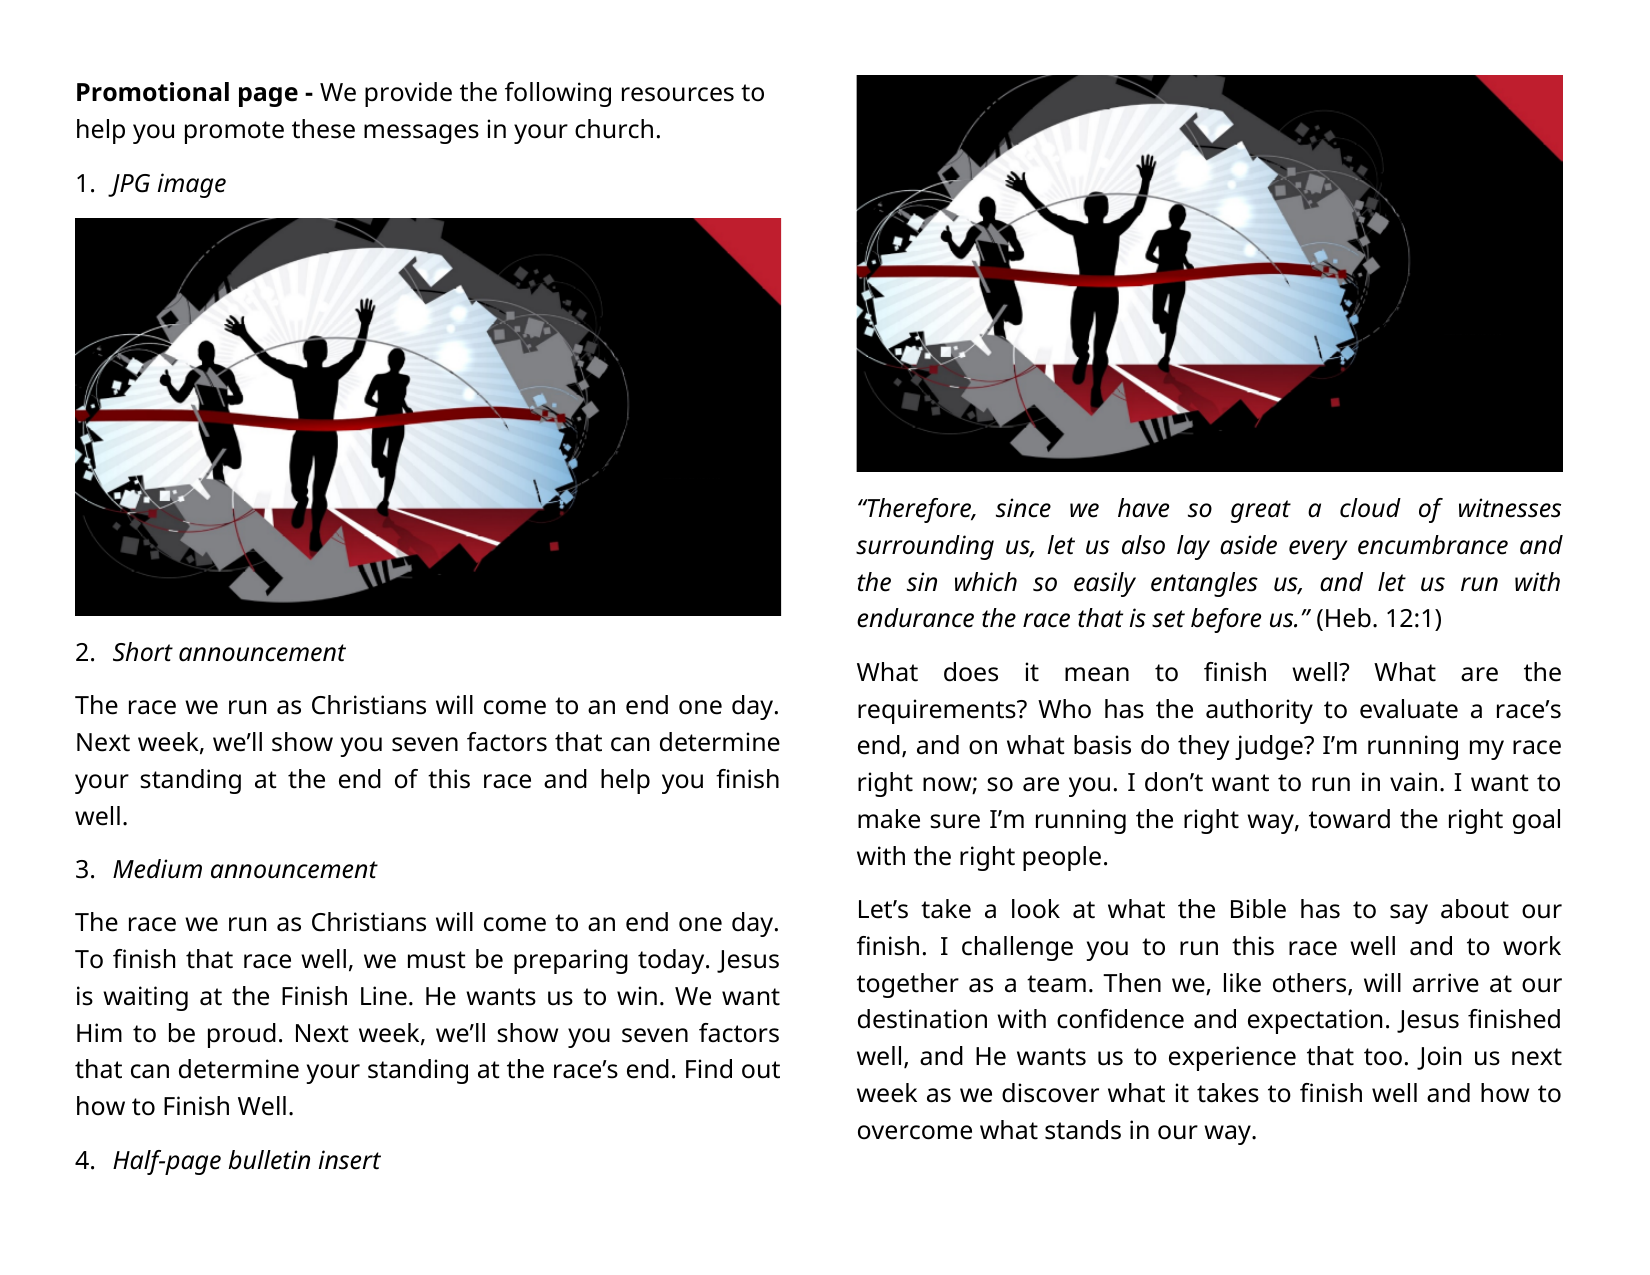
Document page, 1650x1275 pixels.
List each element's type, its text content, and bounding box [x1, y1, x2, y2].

text What does it mean to finish well? What are the requirements? Who has the authority to evaluate a race’s end, and on what basis do they judge? I’m running my race right now; so are you. I don’t want to run in vain. I want to make sure I’m running the right way, toward the right goal with the right people. [856, 654, 1563, 872]
list JPG image [75, 165, 781, 199]
text The race we run as Christians will come to an end one day. Next week, we’ll show you seven factors that can determine your standing at the end of this race and help you finish well. [75, 688, 781, 832]
text Let’s take a look at what the Bible has to say about our finish. I challenge you to run this race well and to work together as a team. Then we, like others, will arrive at our destination with confidence and expectation. Jesus finished well, and He wants us to experience that too. Join us next week as we discover what it takes to finish well and how to overcome what stands in our way. [856, 892, 1563, 1146]
text The race we run as Christians will come to an end one day. To finish that race well, we must be preparing today. Jesus is waiting at the Finish Line. He wants us to win. We want Him to be proud. Next week, we’ll show you seven factors that can determine your standing at the race’s end. Find out how to Finish Well. [75, 905, 781, 1123]
text Promotional page - We provide the following resources to help you promote these messages in your church. [75, 75, 781, 146]
list Medium announcement [75, 852, 781, 886]
text “Therefore, since we have so great a cloud of witnesses surrounding us, let us also lay aside every encumbrance and the sin which so easily entangles us, and let us run with endurance the race that is set before us.” (Heb. 12:1) [856, 491, 1563, 635]
list Short announcement [75, 634, 781, 668]
list Half-page bulletin insert [75, 1142, 781, 1176]
